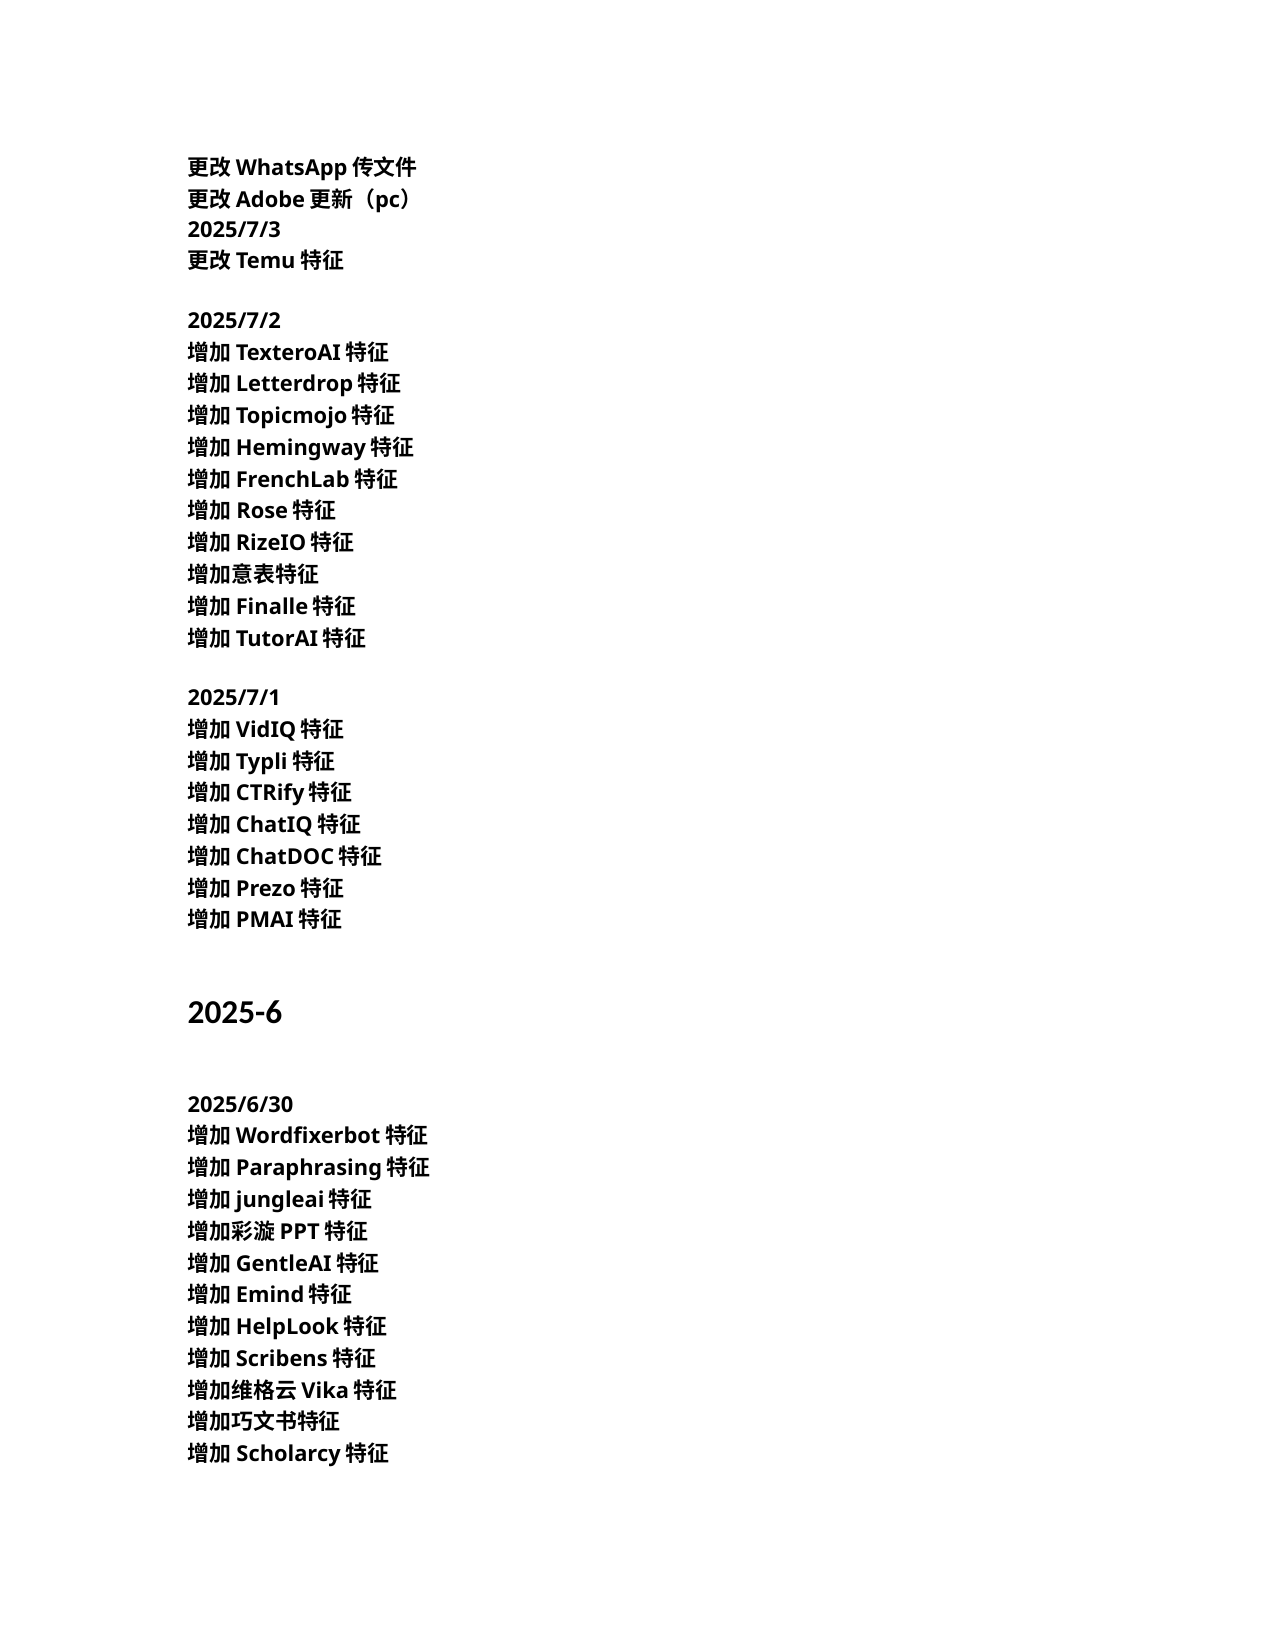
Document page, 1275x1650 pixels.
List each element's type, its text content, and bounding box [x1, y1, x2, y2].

subtitle 2025-6 [187, 991, 1087, 1032]
text 更改Adobe更新（pc） [187, 182, 1087, 213]
text 增加 Scholarcy特征 [187, 1436, 1087, 1468]
text 更改Temu特征 [187, 243, 1087, 275]
text 增加PMAI特征 [187, 902, 1087, 934]
text 增加Finalle特征 [187, 589, 1087, 621]
text 增加Topicmojo特征 [187, 398, 1087, 430]
text 增加RizeIO特征 [187, 525, 1087, 557]
text 2025/7/1 [187, 682, 1087, 712]
text 增加ChatIQ特征 [187, 807, 1087, 839]
text 增加VidIQ特征 [187, 712, 1087, 744]
text 增加Paraphrasing特征 [187, 1150, 1087, 1182]
text 增加Emind特征 [187, 1277, 1087, 1309]
text 2025/7/2 [187, 305, 1087, 335]
text 增加Scribens特征 [187, 1341, 1087, 1373]
text 增加TexteroAI特征 [187, 335, 1087, 366]
text 增加ChatDOC特征 [187, 839, 1087, 871]
text 增加FrenchLab特征 [187, 462, 1087, 493]
text 增加HelpLook特征 [187, 1309, 1087, 1341]
text 增加意表特征 [187, 557, 1087, 589]
text 2025/6/30 [187, 1089, 1087, 1118]
text 增加Prezo特征 [187, 871, 1087, 902]
text 增加Letterdrop特征 [187, 366, 1087, 398]
text 增加彩漩PPT特征 [187, 1214, 1087, 1246]
text 增加维格云Vika特征 [187, 1373, 1087, 1404]
text 增加Wordfixerbot特征 [187, 1118, 1087, 1150]
text 增加jungleai特征 [187, 1182, 1087, 1214]
text 增加Typli特征 [187, 744, 1087, 775]
text 2025/7/3 [187, 213, 1087, 243]
text 增加Hemingway特征 [187, 430, 1087, 462]
text 更改WhatsApp传文件 [187, 150, 1087, 182]
text 增加TutorAI特征 [187, 621, 1087, 652]
text 增加 Rose特征 [187, 493, 1087, 525]
text 增加GentleAI特征 [187, 1246, 1087, 1277]
text 增加巧文书特征 [187, 1404, 1087, 1436]
text 增加CTRify特征 [187, 775, 1087, 807]
